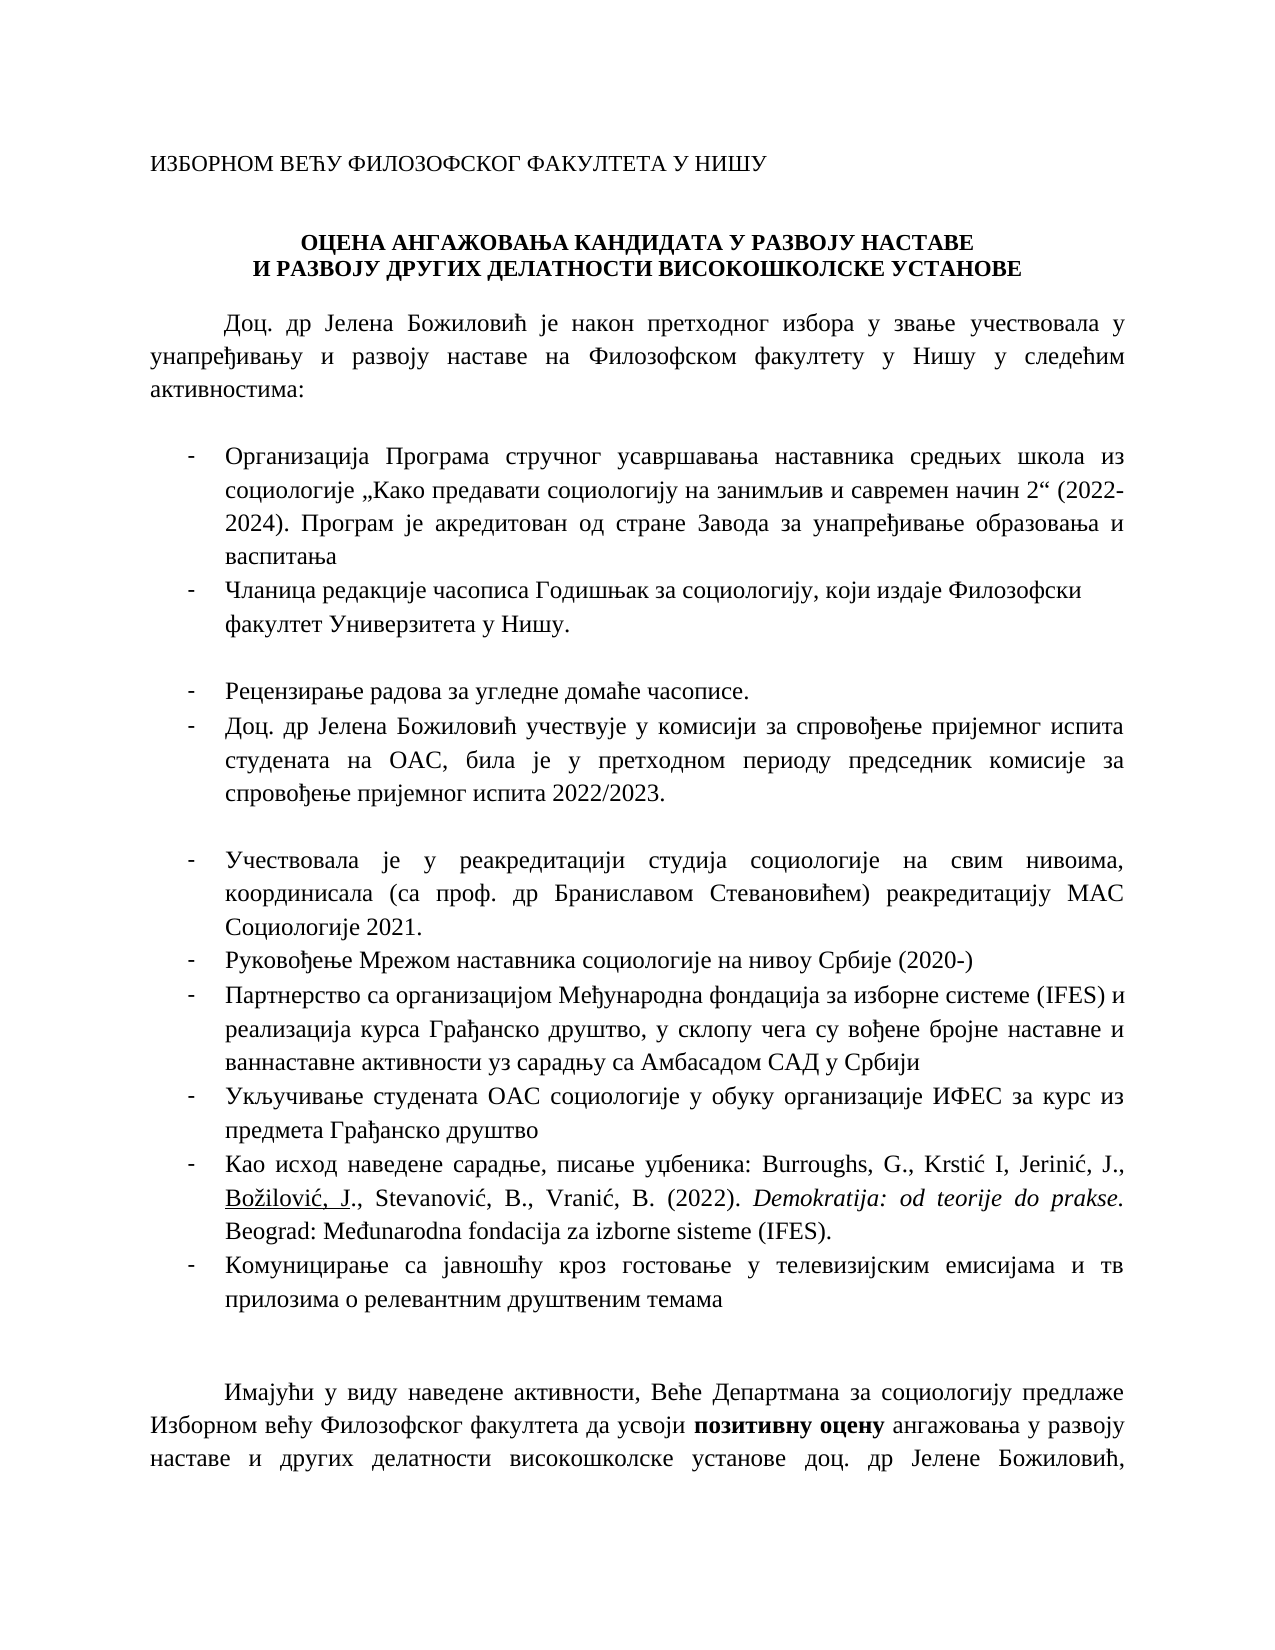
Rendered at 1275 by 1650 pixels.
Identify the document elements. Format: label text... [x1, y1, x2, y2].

list Доц. др Јелена Божиловић учествује у комисији за спровођење пријемног испита студената на ОАС, била је у претходном периоду председник комисије за спровођење пријемног испита 2022/2023. [187, 710, 1125, 806]
text ОЦЕНА АНГАЖОВАЊА КАНДИДАТА У РАЗВОЈУ НАСТАВЕ [150, 229, 1125, 255]
list Партнерство са организацијом Међународна фондација за изборне системе (IFES) и реализација курса Грађанско друштво, у склопу чега су вођене бројне наставне и ваннаставне активности уз сарадњу са Амбасадом САД у Србији [187, 979, 1125, 1076]
text Доц. др Јелена Божиловић је након претходног избора у звање учествовала у унапређивању и развоју наставе на Филозофском факултету у Нишу у следећим активностима: [150, 308, 1125, 403]
list Комуницирање са јавношћу кроз гостовање у телевизијским емисијама и тв прилозима о релевантним друштвеним темама [187, 1249, 1125, 1313]
list Као исход наведене сарадње, писање уџбеника: Burroughs, G., Krstić I, Jerinić, J., Božilović, J., Stevanović, B., Vranić, B. (2022). Demokratija: od teorije do prakse. Beograd: Međunarodna fondacija za izborne sisteme (IFES). [187, 1148, 1125, 1245]
list Чланица редакције часописа Годишњак за социологију, који издаје Филозофски факултет Универзитета у Нишу. [187, 574, 1125, 638]
list Рецензирање радова за угледне домаће часописе. [187, 675, 1125, 705]
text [150, 1377, 1125, 1472]
list Учествовала је у реакредитацији студија социологије на свим нивоима, координисала (са проф. др Браниславом Стевановићем) реакредитацију МАС Социологије 2021. [187, 844, 1125, 940]
list Руковођење Мрежом наставника социологије на нивоу Србије (2020-) [187, 944, 1125, 975]
list Организација Програма стручног усавршавања наставника средњих школа из социологије „Како предавати социологију на занимљив и савремен начин 2“ (2022-2024). Програм је акредитован од стране Завода за унапређивање образовања и васпитања [187, 440, 1125, 570]
text ИЗБОРНОМ ВЕЋУ ФИЛОЗОФСКОГ ФАКУЛТЕТА У НИШУ [150, 150, 1125, 176]
text И РАЗВОЈУ ДРУГИХ ДЕЛАТНОСТИ ВИСОКОШКОЛСКЕ УСТАНОВЕ [150, 255, 1125, 282]
list Укључивање студената ОАС социологије у обуку организације ИФЕС за курс из предмета Грађанско друштво [187, 1080, 1125, 1144]
